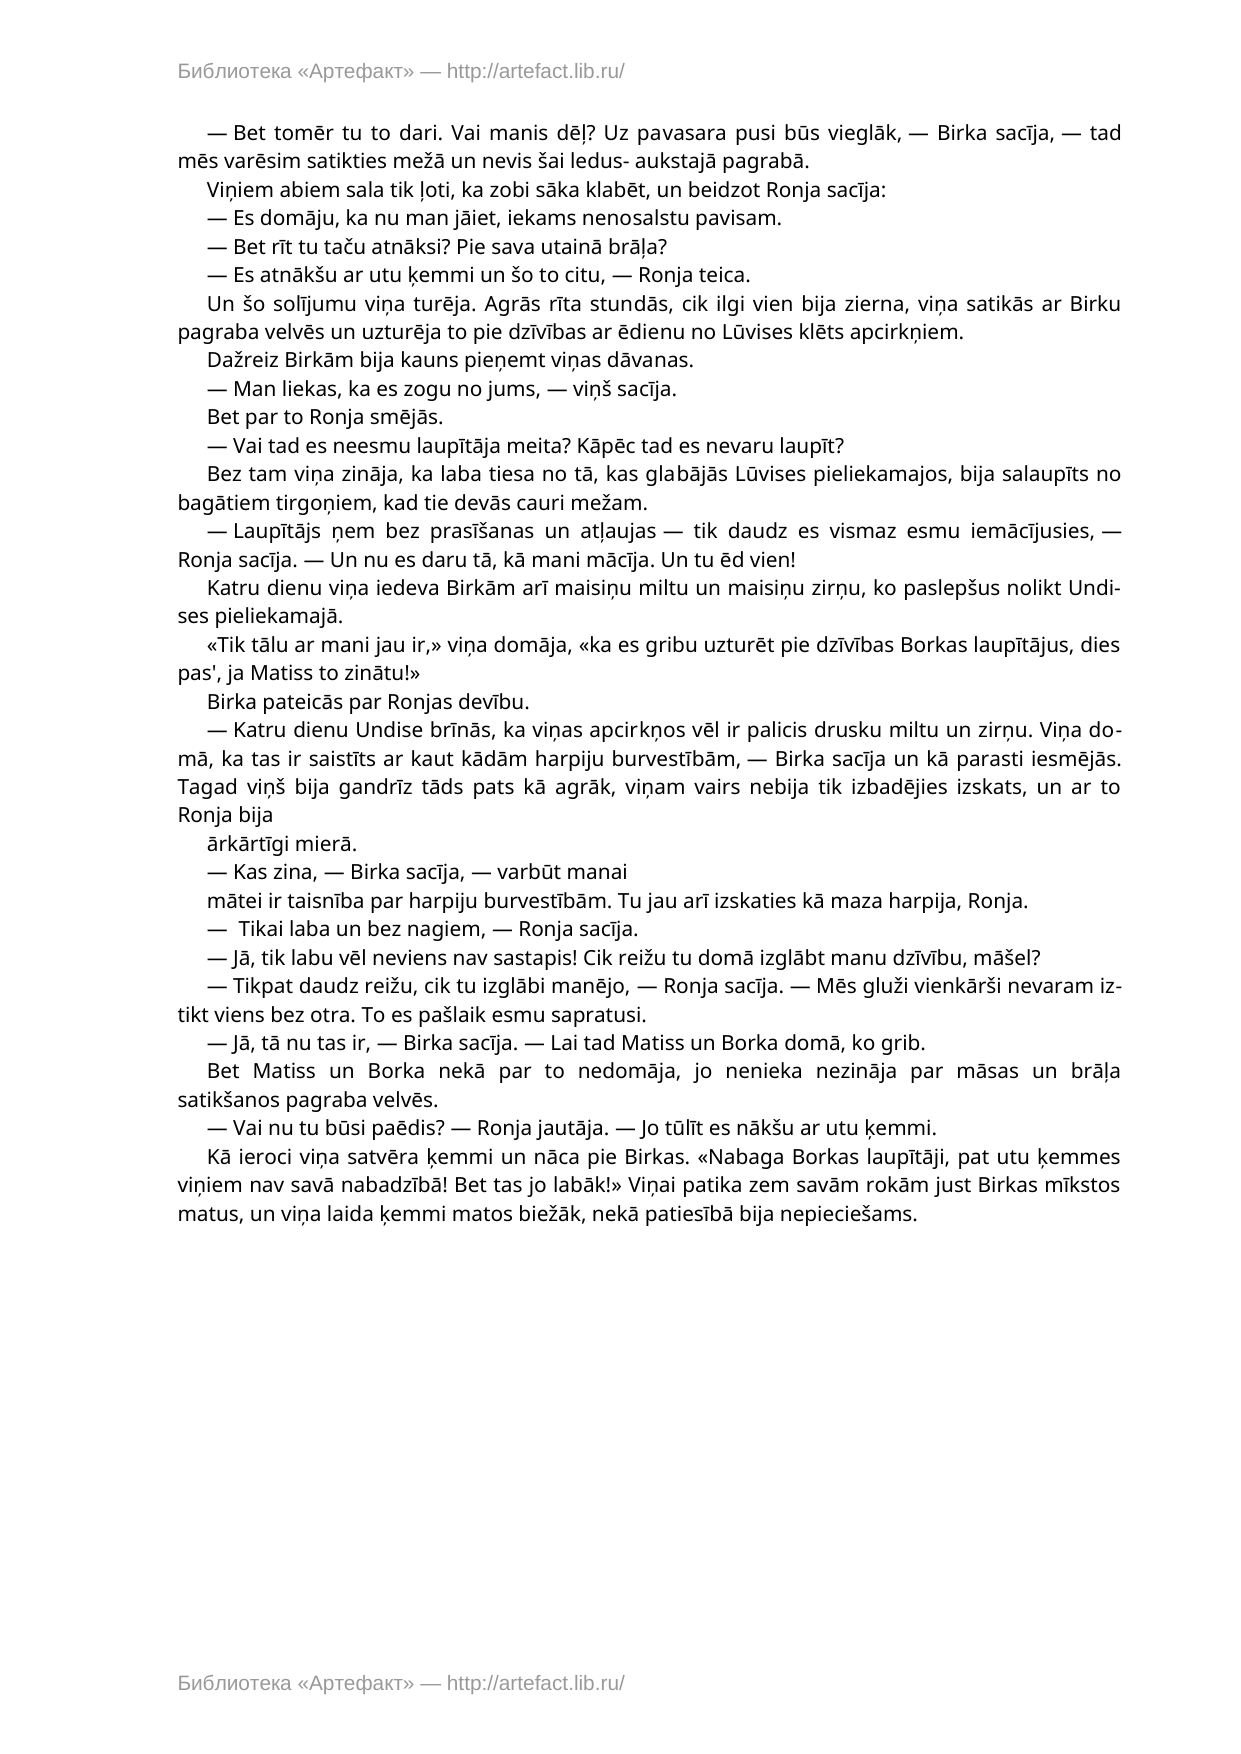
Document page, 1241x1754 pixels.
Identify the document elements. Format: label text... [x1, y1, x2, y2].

text — Vai tad es neesmu laupītāja meita? Kāpēc tad es nevaru laupīt? [177, 431, 1122, 459]
text — Laupītājs ņem bez prasīšanas un atļaujas — tik daudz es vismaz esmu iemācījusies, — Ronja sacīja. — Un nu es daru tā, kā mani mācīja. Un tu ēd vien! [177, 516, 1122, 573]
text — Vai nu tu būsi paēdis? — Ronja jautāja. — Jo tūlīt es nākšu ar utu ķemmi. [177, 1113, 1122, 1142]
text — Man liekas, ka es zogu no jums, — viņš sacīja. [177, 374, 1122, 402]
text — Bet rīt tu taču atnāksi? Pie sava utainā brāļa? [177, 232, 1122, 260]
text «Tik tālu ar mani jau ir,» viņa domāja, «ka es gribu uzturēt pie dzīvības Borkas laupītājus, dies pas', ja Matiss to zinātu!» [177, 630, 1122, 687]
text ārkārtīgi mierā. [177, 829, 1122, 857]
text — Kas zina, — Birka sacīja, — varbūt manai [177, 857, 1122, 886]
text — Es atnākšu ar utu ķemmi un šo to citu, — Ronja teica. [177, 260, 1122, 289]
text Kā ieroci viņa satvēra ķemmi un nāca pie Birkas. «Nabaga Borkas laupītāji, pat utu ķemmes viņiem nav savā nabadzībā! Bet tas jo labāk!» Viņai patika zem savām rokām just Birkas mīkstos matus, un viņa laida ķemmi matos biežāk, nekā patiesībā bija nepieciešams. [177, 1142, 1122, 1227]
text Bet Matiss un Borka nekā par to nedomāja, jo nenieka nezināja par māsas un brāļa satikšanos pagraba velvēs. [177, 1057, 1122, 1113]
text — Jā, tik labu vēl neviens nav sastapis! Cik reižu tu domā izglābt manu dzīvību, māšel? [177, 943, 1122, 971]
text — Jā, tā nu tas ir, — Birka sacīja. — Lai tad Matiss un Borka domā, ko grib. [177, 1028, 1122, 1057]
text Viņiem abiem sala tik ļoti, ka zobi sāka klabēt, un beidzot Ronja sacīja: [177, 175, 1122, 203]
text Dažreiz Birkām bija kauns pieņemt viņas dāvanas. [177, 346, 1122, 374]
text Katru dienu viņa iedeva Birkām arī maisiņu miltu un maisiņu zirņu, ko paslepšus nolikt Undi- ses pieliekamajā. [177, 573, 1122, 630]
text — Es domāju, ka nu man jāiet, iekams nenosalstu pavisam. [177, 203, 1122, 232]
text Un šo solījumu viņa turēja. Agrās rīta stundās, cik ilgi vien bija zierna, viņa satikās ar Birku pagraba velvēs un uzturēja to pie dzīvības ar ēdienu no Lūvises klēts apcirkņiem. [177, 289, 1122, 346]
text — Tikpat daudz reižu, cik tu izglābi manējo, — Ronja sacīja. — Mēs gluži vienkārši nevaram iztikt viens bez otra. To es pašlaik esmu sapratusi. [177, 971, 1122, 1028]
text mātei ir taisnība par harpiju burvestībām. Tu jau arī izskaties kā maza harpija, Ronja. [177, 886, 1122, 914]
text Bet par to Ronja smējās. [177, 402, 1122, 431]
text — Bet tomēr tu to dari. Vai manis dēļ? Uz pavasara pusi būs vieglāk, — Birka sacīja, — tad mēs varēsim satikties mežā un nevis šai ledus- aukstajā pagrabā. [177, 118, 1122, 175]
text — Tikai laba un bez nagiem, — Ronja sacīja. [177, 914, 1122, 943]
text — Katru dienu Undise brīnās, ka viņas apcirkņos vēl ir palicis drusku miltu un zirņu. Viņa domā, ka tas ir saistīts ar kaut kādām harpiju burvestībām, — Birka sacīja un kā parasti iesmējās. Tagad viņš bija gandrīz tāds pats kā agrāk, viņam vairs nebija tik izbadējies izskats, un ar to Ronja bija [177, 715, 1122, 829]
text Bez tam viņa zināja, ka laba tiesa no tā, kas glabājās Lūvises pieliekamajos, bija salaupīts no bagātiem tirgoņiem, kad tie devās cauri mežam. [177, 459, 1122, 516]
text Birka pateicās par Ronjas devību. [177, 687, 1122, 715]
